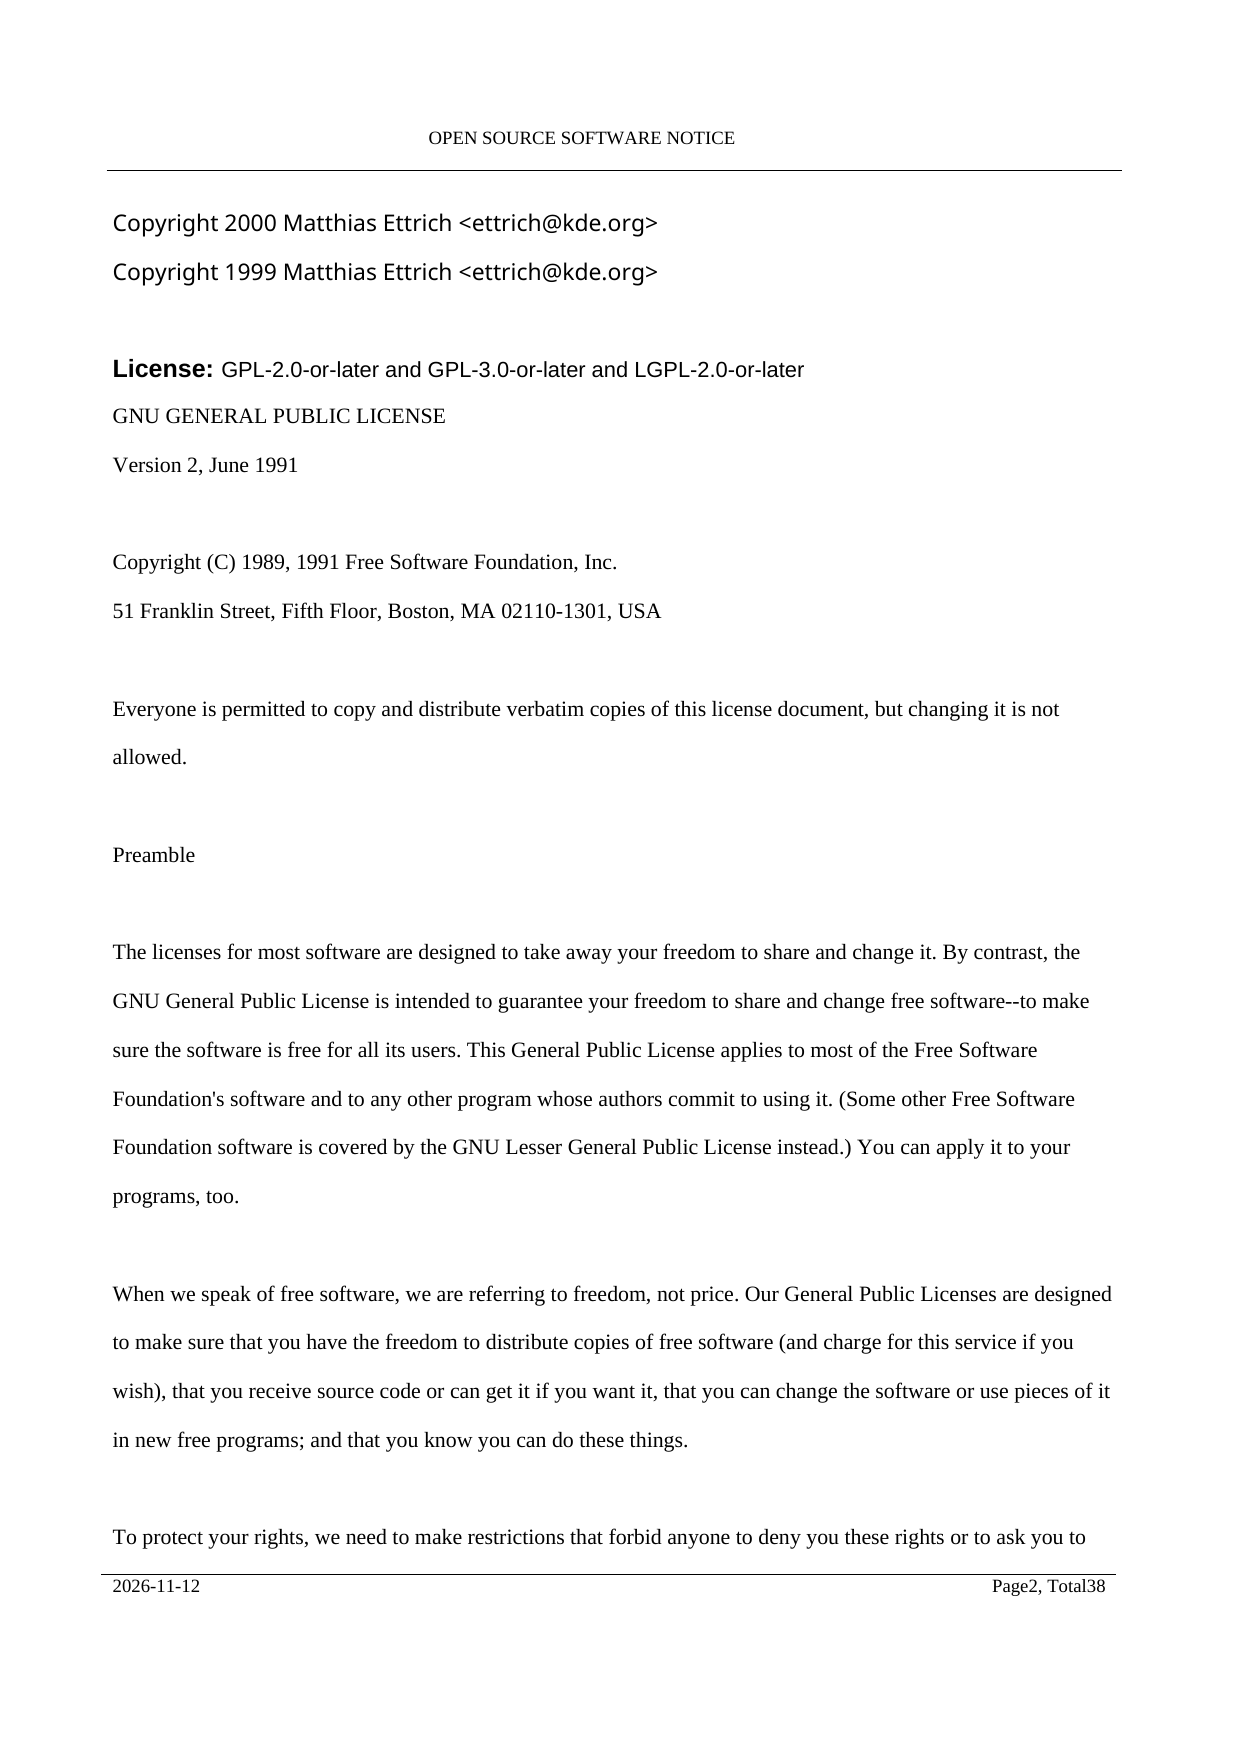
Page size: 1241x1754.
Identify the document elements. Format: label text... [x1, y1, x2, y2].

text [112, 206, 1128, 336]
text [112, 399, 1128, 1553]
text License: GPL-2.0-or-later and GPL-3.0-or-later and LGPL-2.0-or-later [112, 353, 1128, 385]
